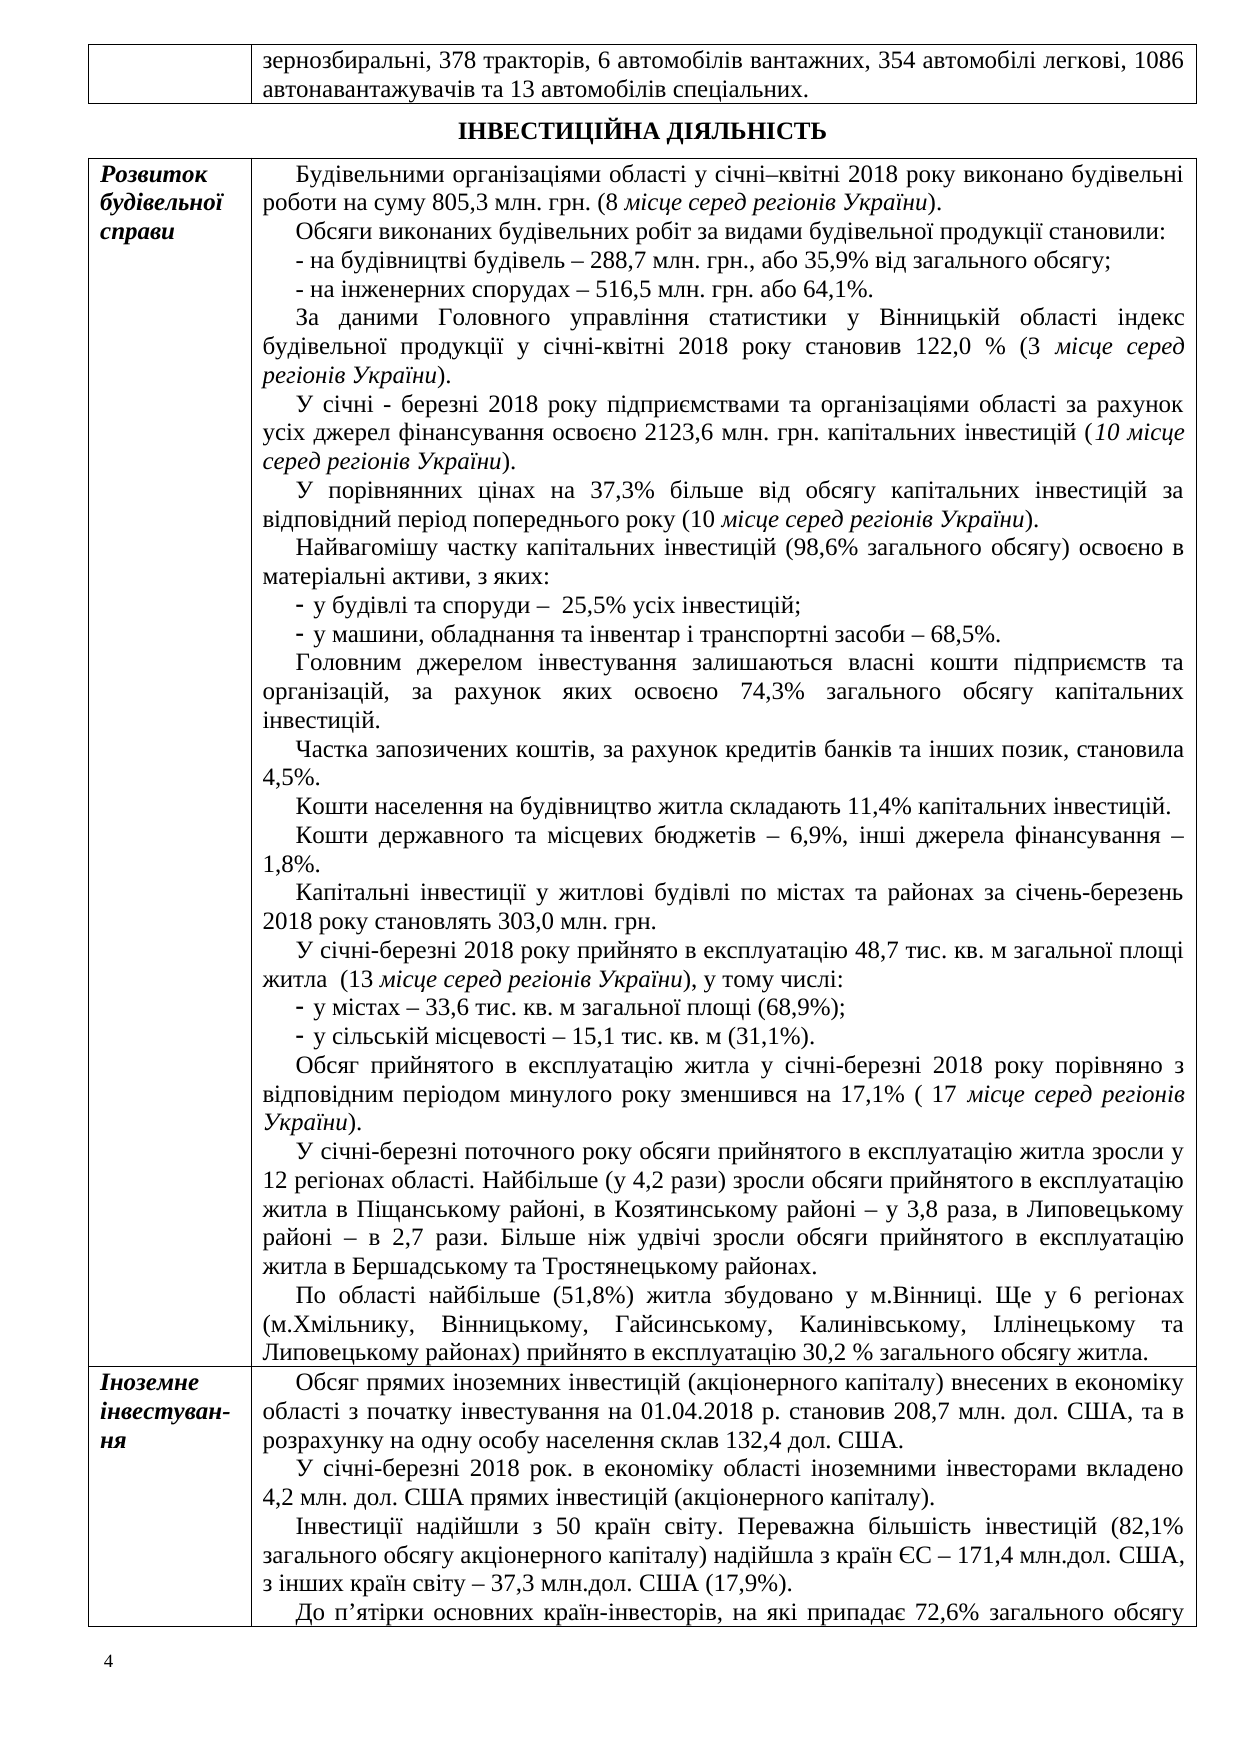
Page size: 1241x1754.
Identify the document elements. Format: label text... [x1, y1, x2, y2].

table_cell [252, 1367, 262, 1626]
table_cell Будівельними організаціями області у січні–квітні 2018 року виконано будівельні роботи на суму 805,3 млн. грн. (8 місце серед регіонів України). Обсяги виконаних будівельних робіт за видами будівельної продукції становили: - на будівництві будівель – 288,7 млн. грн., або 35,9% від загального обсягу; - на інженерних спорудах – 516,5 млн. грн. або 64,1%. За даними Головного управління статистики у Вінницькій області індекс будівельної продукції у січні-квітні 2018 року становив 122,0 % (3 місце серед регіонів України). У січні - березні 2018 року підприємствами та організаціями області за рахунок усіх джерел фінансування освоєно 2123,6 млн. грн. капітальних інвестицій (10 місце серед регіонів України). У порівнянних цінах на 37,3% більше від обсягу капітальних інвестицій за відповідний період попереднього року (10 місце серед регіонів України). Найвагомішу частку капітальних інвестицій (98,6% загального обсягу) освоєно в матеріальні активи, з яких: у будівлі та споруди – 25,5% усіх інвестицій; у машини, обладнання та інвентар і транспортні засоби – 68,5%. Головним джерелом інвестування залишаються власні кошти підприємств та організацій, за рахунок яких освоєно 74,3% загального обсягу капітальних інвестицій. Частка запозичених коштів, за рахунок кредитів банків та інших позик, становила 4,5%. Кошти населення на будівництво житла складають 11,4% капітальних інвестицій. Кошти державного та місцевих бюджетів – 6,9%, інші джерела фінансування – 1,8%. Капітальні інвестиції у житлові будівлі по містах та районах за січень-березень 2018 року становлять 303,0 млн. грн. У січні-березні 2018 року прийнято в експлуатацію 48,7 тис. кв. м загальної площі житла (13 місце серед регіонів України), у тому числі: у містах – 33,6 тис. кв. м загальної площі (68,9%); у сільській місцевості – 15,1 тис. кв. м (31,1%). Обсяг прийнятого в експлуатацію житла у січні-березні 2018 року порівняно з відповідним періодом минулого року зменшився на 17,1% ( 17 місце серед регіонів України). У січні-березні поточного року обсяги прийнятого в експлуатацію житла зросли у 12 регіонах області. Найбільше (у 4,2 рази) зросли обсяги прийнятого в експлуатацію житла в Піщанському районі, в Козятинському районі – у 3,8 раза, в Липовецькому районі – в 2,7 рази. Більше ніж удвічі зросли обсяги прийнятого в експлуатацію житла в Бершадському та Тростянецькому районах. По області найбільше (51,8%) житла збудовано у м.Вінниці. Ще у 6 регіонах (м.Хмільнику, Вінницькому, Гайсинському, Калинівському, Іллінецькому та Липовецькому районах) прийнято в експлуатацію 30,2 % загального обсягу житла. [252, 159, 1196, 1366]
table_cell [252, 45, 1196, 103]
table_cell ІНВЕСТИЦІЙНА ДІЯЛЬНІСТЬ [89, 104, 1196, 158]
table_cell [89, 1367, 251, 1626]
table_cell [89, 45, 251, 103]
table_cell Розвиток будівельної справи [89, 159, 251, 1366]
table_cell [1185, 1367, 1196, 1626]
